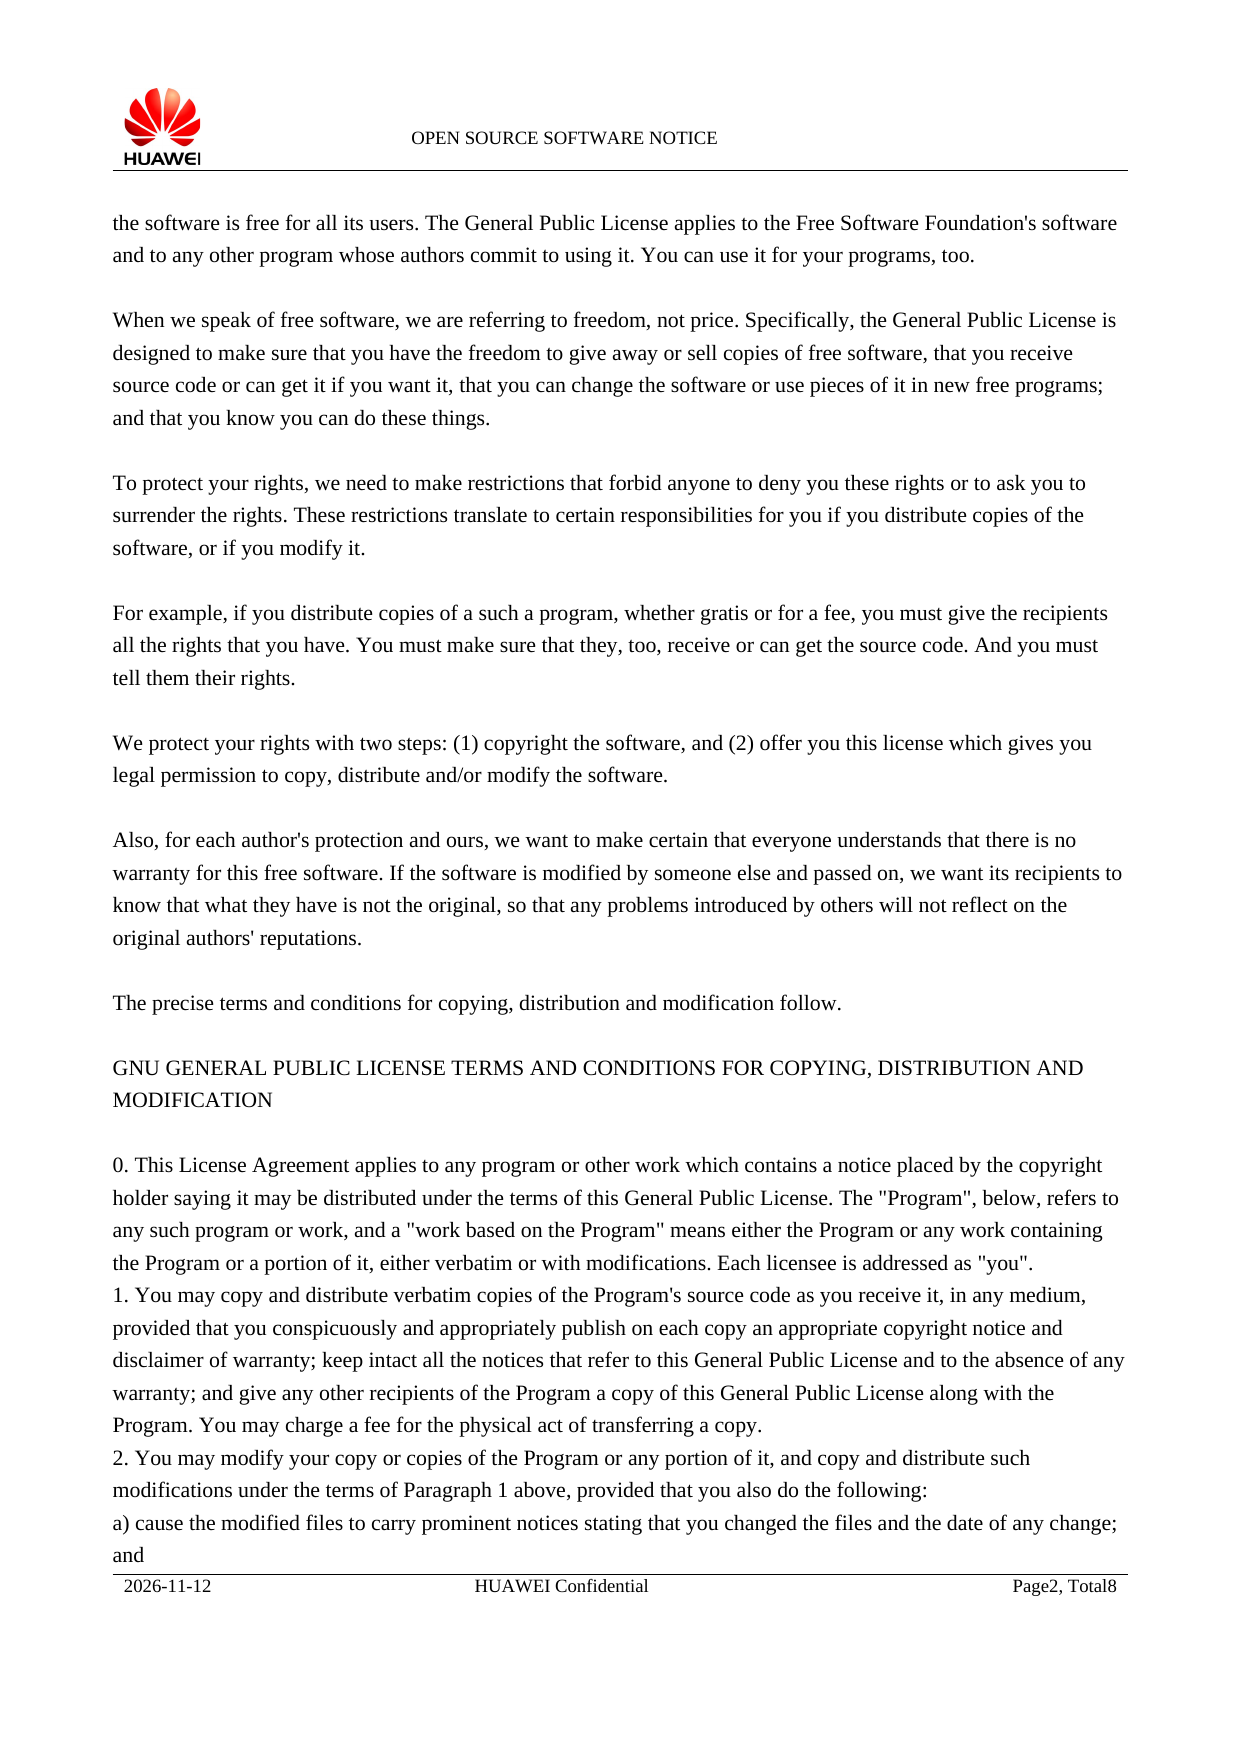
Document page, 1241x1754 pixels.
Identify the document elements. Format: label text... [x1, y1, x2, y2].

picture [124, 88, 201, 165]
